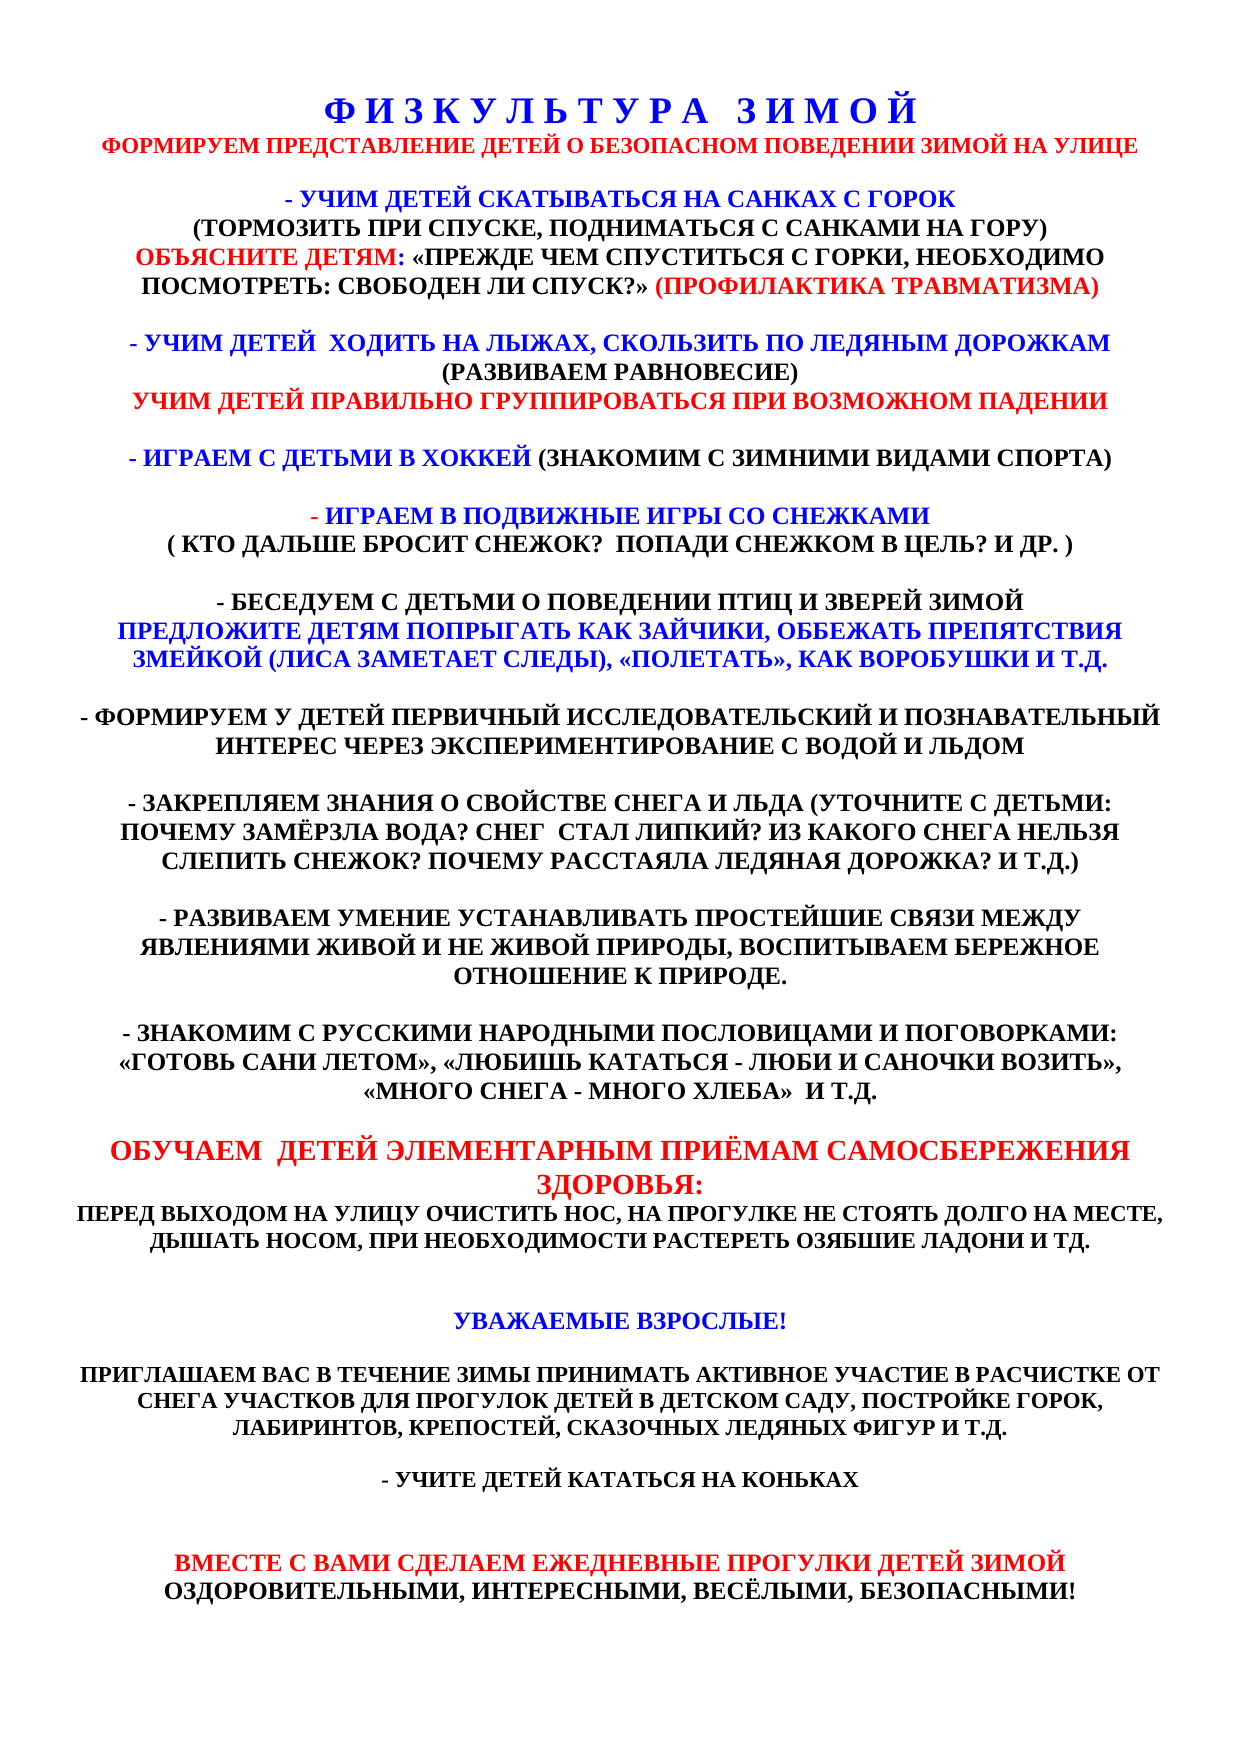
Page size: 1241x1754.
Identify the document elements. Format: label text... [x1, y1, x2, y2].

text - ЗАКРЕПЛЯЕМ ЗНАНИЯ О СВОЙСТВЕ СНЕГА И ЛЬДА (УТОЧНИТЕ С ДЕТЬМИ: ПОЧЕМУ ЗАМЁРЗЛА ВОДА? СНЕГ СТАЛ ЛИПКИЙ? ИЗ КАКОГО СНЕГА НЕЛЬЗЯ СЛЕПИТЬ СНЕЖОК? ПОЧЕМУ РАССТАЯЛА ЛЕДЯНАЯ ДОРОЖКА? И Т.Д.) [75, 788, 1165, 874]
text - ИГРАЕМ С ДЕТЬМИ В ХОККЕЙ (ЗНАКОМИМ С ЗИМНИМИ ВИДАМИ СПОРТА) [75, 443, 1165, 472]
text - УЧИМ ДЕТЕЙ СКАТЫВАТЬСЯ НА САНКАХ С ГОРОК [75, 184, 1165, 213]
text «МНОГО СНЕГА - МНОГО ХЛЕБА» И Т.Д. [75, 1076, 1165, 1104]
text УЧИМ ДЕТЕЙ ПРАВИЛЬНО ГРУППИРОВАТЬСЯ ПРИ ВОЗМОЖНОМ ПАДЕНИИ [75, 386, 1165, 414]
text ОБУЧАЕМ ДЕТЕЙ ЭЛЕМЕНТАРНЫМ ПРИЁМАМ САМОСБЕРЕЖЕНИЯ ЗДОРОВЬЯ: [75, 1133, 1165, 1200]
text «ГОТОВЬ САНИ ЛЕТОМ», «ЛЮБИШЬ КАТАТЬСЯ - ЛЮБИ И САНОЧКИ ВОЗИТЬ», [75, 1047, 1165, 1076]
text (РАЗВИВАЕМ РАВНОВЕСИЕ) [75, 357, 1165, 386]
text - ИГРАЕМ В ПОДВИЖНЫЕ ИГРЫ СО СНЕЖКАМИ [75, 501, 1165, 529]
text Ф И З К У Л Ь Т У Р А З И М О Й [75, 89, 1165, 132]
text ВМЕСТЕ С ВАМИ СДЕЛАЕМ ЕЖЕДНЕВНЫЕ ПРОГУЛКИ ДЕТЕЙ ЗИМОЙ ОЗДОРОВИТЕЛЬНЫМИ, ИНТЕРЕСНЫМИ, ВЕСЁЛЫМИ, БЕЗОПАСНЫМИ! [75, 1548, 1165, 1605]
text - УЧИМ ДЕТЕЙ ХОДИТЬ НА ЛЫЖАХ, СКОЛЬЗИТЬ ПО ЛЕДЯНЫМ ДОРОЖКАМ [75, 328, 1165, 357]
text - БЕСЕДУЕМ С ДЕТЬМИ О ПОВЕДЕНИИ ПТИЦ И ЗВЕРЕЙ ЗИМОЙ [75, 587, 1165, 616]
text - УЧИТЕ ДЕТЕЙ КАТАТЬСЯ НА КОНЬКАХ [75, 1466, 1165, 1493]
text - ЗНАКОМИМ С РУССКИМИ НАРОДНЫМИ ПОСЛОВИЦАМИ И ПОГОВОРКАМИ: [75, 1018, 1165, 1047]
text - РАЗВИВАЕМ УМЕНИЕ УСТАНАВЛИВАТЬ ПРОСТЕЙШИЕ СВЯЗИ МЕЖДУ ЯВЛЕНИЯМИ ЖИВОЙ И НЕ ЖИВОЙ ПРИРОДЫ, ВОСПИТЫВАЕМ БЕРЕЖНОЕ ОТНОШЕНИЕ К ПРИРОДЕ. [75, 903, 1165, 989]
text ПРИГЛАШАЕМ ВАС В ТЕЧЕНИЕ ЗИМЫ ПРИНИМАТЬ АКТИВНОЕ УЧАСТИЕ В РАСЧИСТКЕ ОТ СНЕГА УЧАСТКОВ ДЛЯ ПРОГУЛОК ДЕТЕЙ В ДЕТСКОМ САДУ, ПОСТРОЙКЕ ГОРОК, ЛАБИРИНТОВ, КРЕПОСТЕЙ, СКАЗОЧНЫХ ЛЕДЯНЫХ ФИГУР И Т.Д. [75, 1361, 1165, 1440]
text УВАЖАЕМЫЕ ВЗРОСЛЫЕ! [75, 1306, 1165, 1334]
text - ФОРМИРУЕМ У ДЕТЕЙ ПЕРВИЧНЫЙ ИССЛЕДОВАТЕЛЬСКИЙ И ПОЗНАВАТЕЛЬНЫЙ ИНТЕРЕС ЧЕРЕЗ ЭКСПЕРИМЕНТИРОВАНИЕ С ВОДОЙ И ЛЬДОМ [75, 702, 1165, 759]
text ФОРМИРУЕМ ПРЕДСТАВЛЕНИЕ ДЕТЕЙ О БЕЗОПАСНОМ ПОВЕДЕНИИ ЗИМОЙ НА УЛИЦЕ [75, 132, 1165, 158]
text ПЕРЕД ВЫХОДОМ НА УЛИЦУ ОЧИСТИТЬ НОС, НА ПРОГУЛКЕ НЕ СТОЯТЬ ДОЛГО НА МЕСТЕ, ДЫШАТЬ НОСОМ, ПРИ НЕОБХОДИМОСТИ РАСТЕРЕТЬ ОЗЯБШИЕ ЛАДОНИ И ТД. [75, 1200, 1165, 1253]
text ОБЪЯСНИТЕ ДЕТЯМ: «ПРЕЖДЕ ЧЕМ СПУСТИТЬСЯ С ГОРКИ, НЕОБХОДИМО ПОСМОТРЕТЬ: СВОБОДЕН ЛИ СПУСК?» (ПРОФИЛАКТИКА ТРАВМАТИЗМА) [75, 242, 1165, 299]
text ПРЕДЛОЖИТЕ ДЕТЯМ ПОПРЫГАТЬ КАК ЗАЙЧИКИ, ОББЕЖАТЬ ПРЕПЯТСТВИЯ ЗМЕЙКОЙ (ЛИСА ЗАМЕТАЕТ СЛЕДЫ), «ПОЛЕТАТЬ», КАК ВОРОБУШКИ И Т.Д. [75, 616, 1165, 673]
text (ТОРМОЗИТЬ ПРИ СПУСКЕ, ПОДНИМАТЬСЯ С САНКАМИ НА ГОРУ) [75, 213, 1165, 242]
text ( КТО ДАЛЬШЕ БРОСИТ СНЕЖОК? ПОПАДИ СНЕЖКОМ В ЦЕЛЬ? И ДР. ) [75, 529, 1165, 558]
